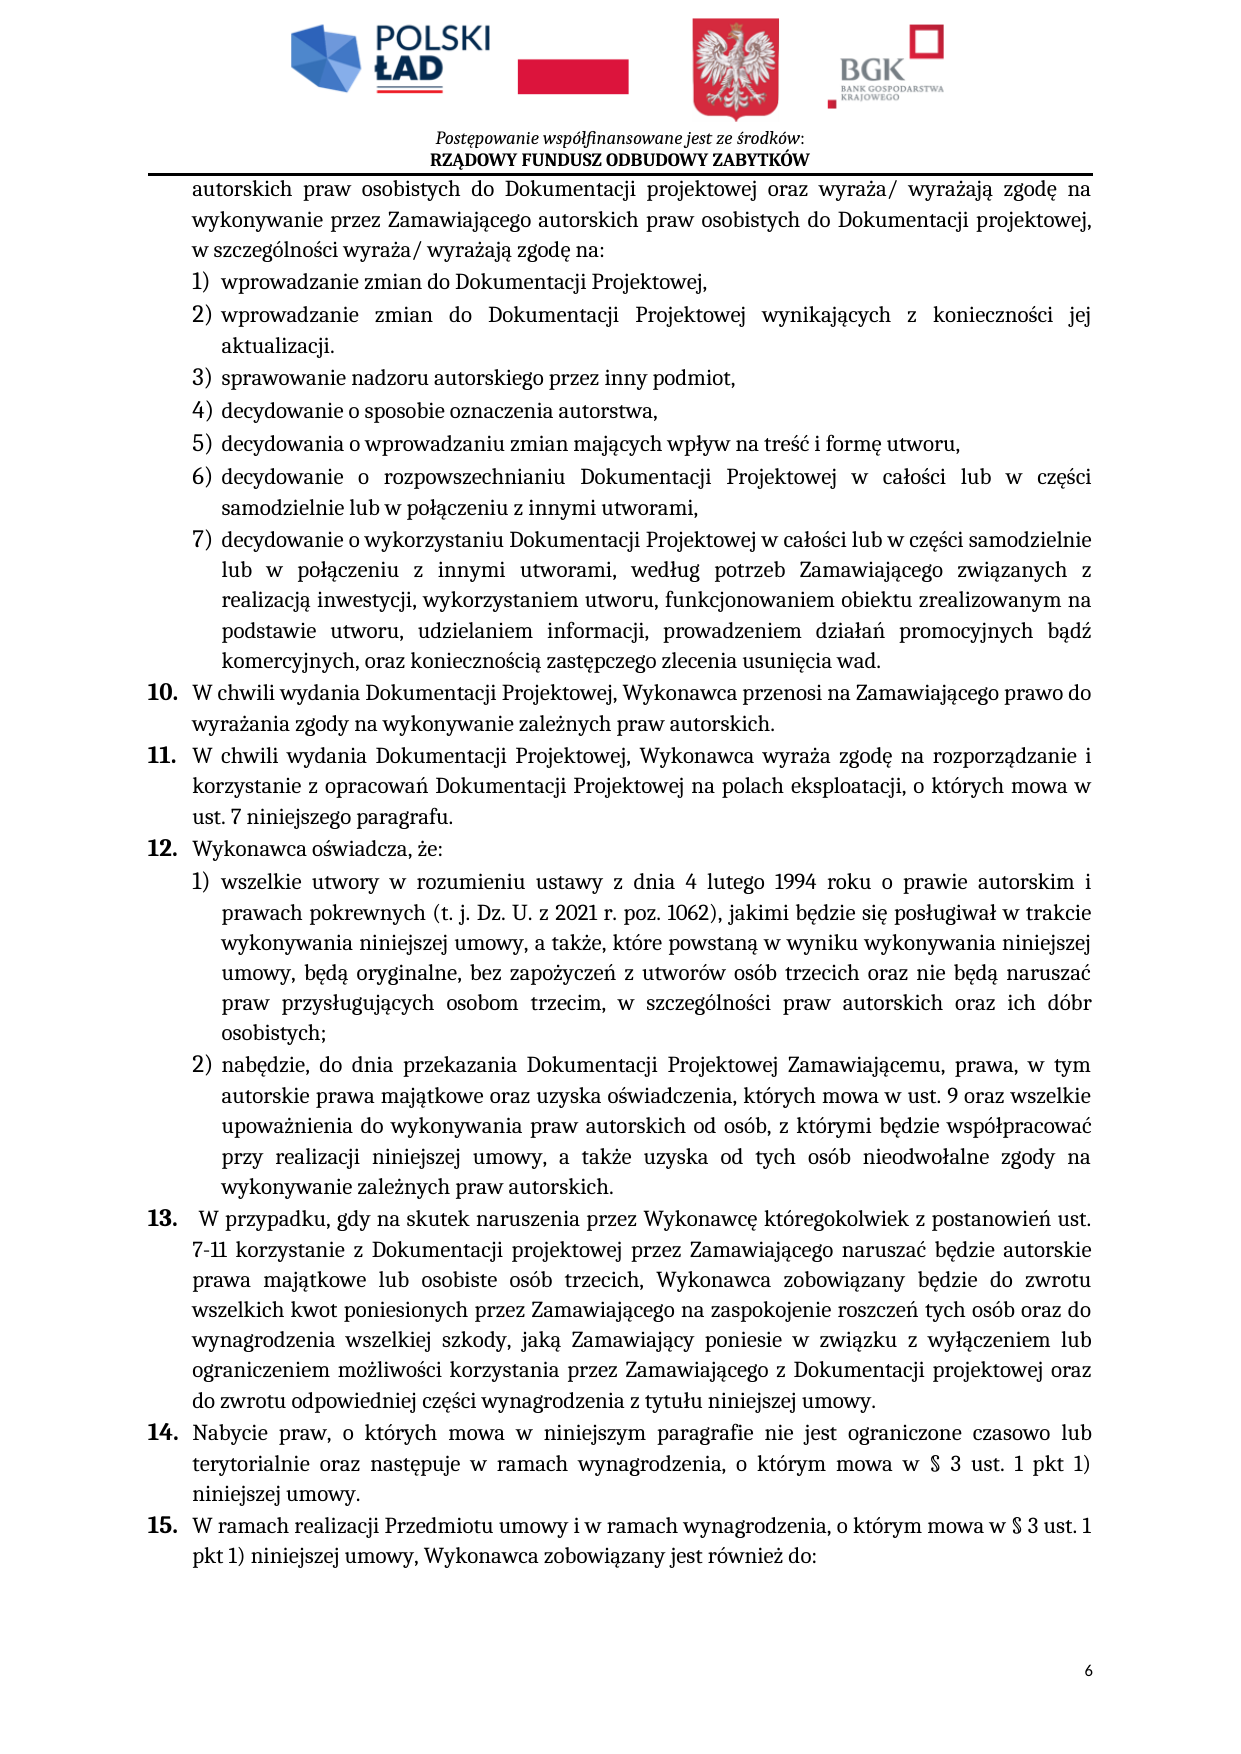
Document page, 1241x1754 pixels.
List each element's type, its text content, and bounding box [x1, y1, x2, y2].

list Nabycie praw, o których mowa w niniejszym paragrafie nie jest ograniczone czasowo lub terytorialnie oraz następuje w ramach wynagrodzenia, o którym mowa w § 3 ust. 1 pkt 1) niniejszej umowy. [148, 1418, 1093, 1507]
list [148, 176, 1093, 263]
list W chwili wydania Dokumentacji Projektowej, Wykonawca wyraża zgodę na rozporządzanie i korzystanie z opracowań Dokumentacji Projektowej na polach eksploatacji, o których mowa w ust. 7 niniejszego paragrafu. [148, 741, 1093, 830]
list Wykonawca oświadcza, że: [148, 834, 1093, 862]
list W chwili wydania Dokumentacji Projektowej, Wykonawca przenosi na Zamawiającego prawo do wyrażania zgody na wykonywanie zależnych praw autorskich. [148, 678, 1093, 737]
list wprowadzanie zmian do Dokumentacji Projektowej, [192, 267, 1093, 296]
picture [275, 0, 965, 128]
list W ramach realizacji Przedmiotu umowy i w ramach wynagrodzenia, o którym mowa w § 3 ust. 1 pkt 1) niniejszej umowy, Wykonawca zobowiązany jest również do: [148, 1511, 1093, 1570]
list decydowanie o wykorzystaniu Dokumentacji Projektowej w całości lub w części samodzielnie lub w połączeniu z innymi utworami, według potrzeb Zamawiającego związanych z realizacją inwestycji, wykorzystaniem utworu, funkcjonowaniem obiektu zrealizowanym na podstawie utworu, udzielaniem informacji, prowadzeniem działań promocyjnych bądź komercyjnych, oraz koniecznością zastępczego zlecenia usunięcia wad. [192, 524, 1093, 674]
list sprawowanie nadzoru autorskiego przez inny podmiot, [192, 363, 1093, 391]
list wszelkie utwory w rozumieniu ustawy z dnia 4 lutego 1994 roku o prawie autorskim i prawach pokrewnych (t. j. Dz. U. z 2021 r. poz. 1062), jakimi będzie się posługiwał w trakcie wykonywania niniejszej umowy, a także, które powstaną w wyniku wykonywania niniejszej umowy, będą oryginalne, bez zapożyczeń z utworów osób trzecich oraz nie będą naruszać praw przysługujących osobom trzecim, w szczególności praw autorskich oraz ich dóbr osobistych; [192, 867, 1093, 1047]
list decydowania o wprowadzaniu zmian mających wpływ na treść i formę utworu, [192, 429, 1093, 457]
list decydowanie o sposobie oznaczenia autorstwa, [192, 396, 1093, 424]
list decydowanie o rozpowszechnianiu Dokumentacji Projektowej w całości lub w części samodzielnie lub w połączeniu z innymi utworami, [192, 462, 1093, 521]
list W przypadku, gdy na skutek naruszenia przez Wykonawcę któregokolwiek z postanowień ust. 7-11 korzystanie z Dokumentacji projektowej przez Zamawiającego naruszać będzie autorskie prawa majątkowe lub osobiste osób trzecich, Wykonawca zobowiązany będzie do zwrotu wszelkich kwot poniesionych przez Zamawiającego na zaspokojenie roszczeń tych osób oraz do wynagrodzenia wszelkiej szkody, jaką Zamawiający poniesie w związku z wyłączeniem lub ograniczeniem możliwości korzystania przez Zamawiającego z Dokumentacji projektowej oraz do zwrotu odpowiedniej części wynagrodzenia z tytułu niniejszej umowy. [148, 1204, 1093, 1414]
list nabędzie, do dnia przekazania Dokumentacji Projektowej Zamawiającemu, prawa, w tym autorskie prawa majątkowe oraz uzyska oświadczenia, których mowa w ust. 9 oraz wszelkie upoważnienia do wykonywania praw autorskich od osób, z którymi będzie współpracować przy realizacji niniejszej umowy, a także uzyska od tych osób nieodwołalne zgody na wykonywanie zależnych praw autorskich. [192, 1050, 1093, 1200]
list wprowadzanie zmian do Dokumentacji Projektowej wynikających z konieczności jej aktualizacji. [192, 300, 1093, 359]
